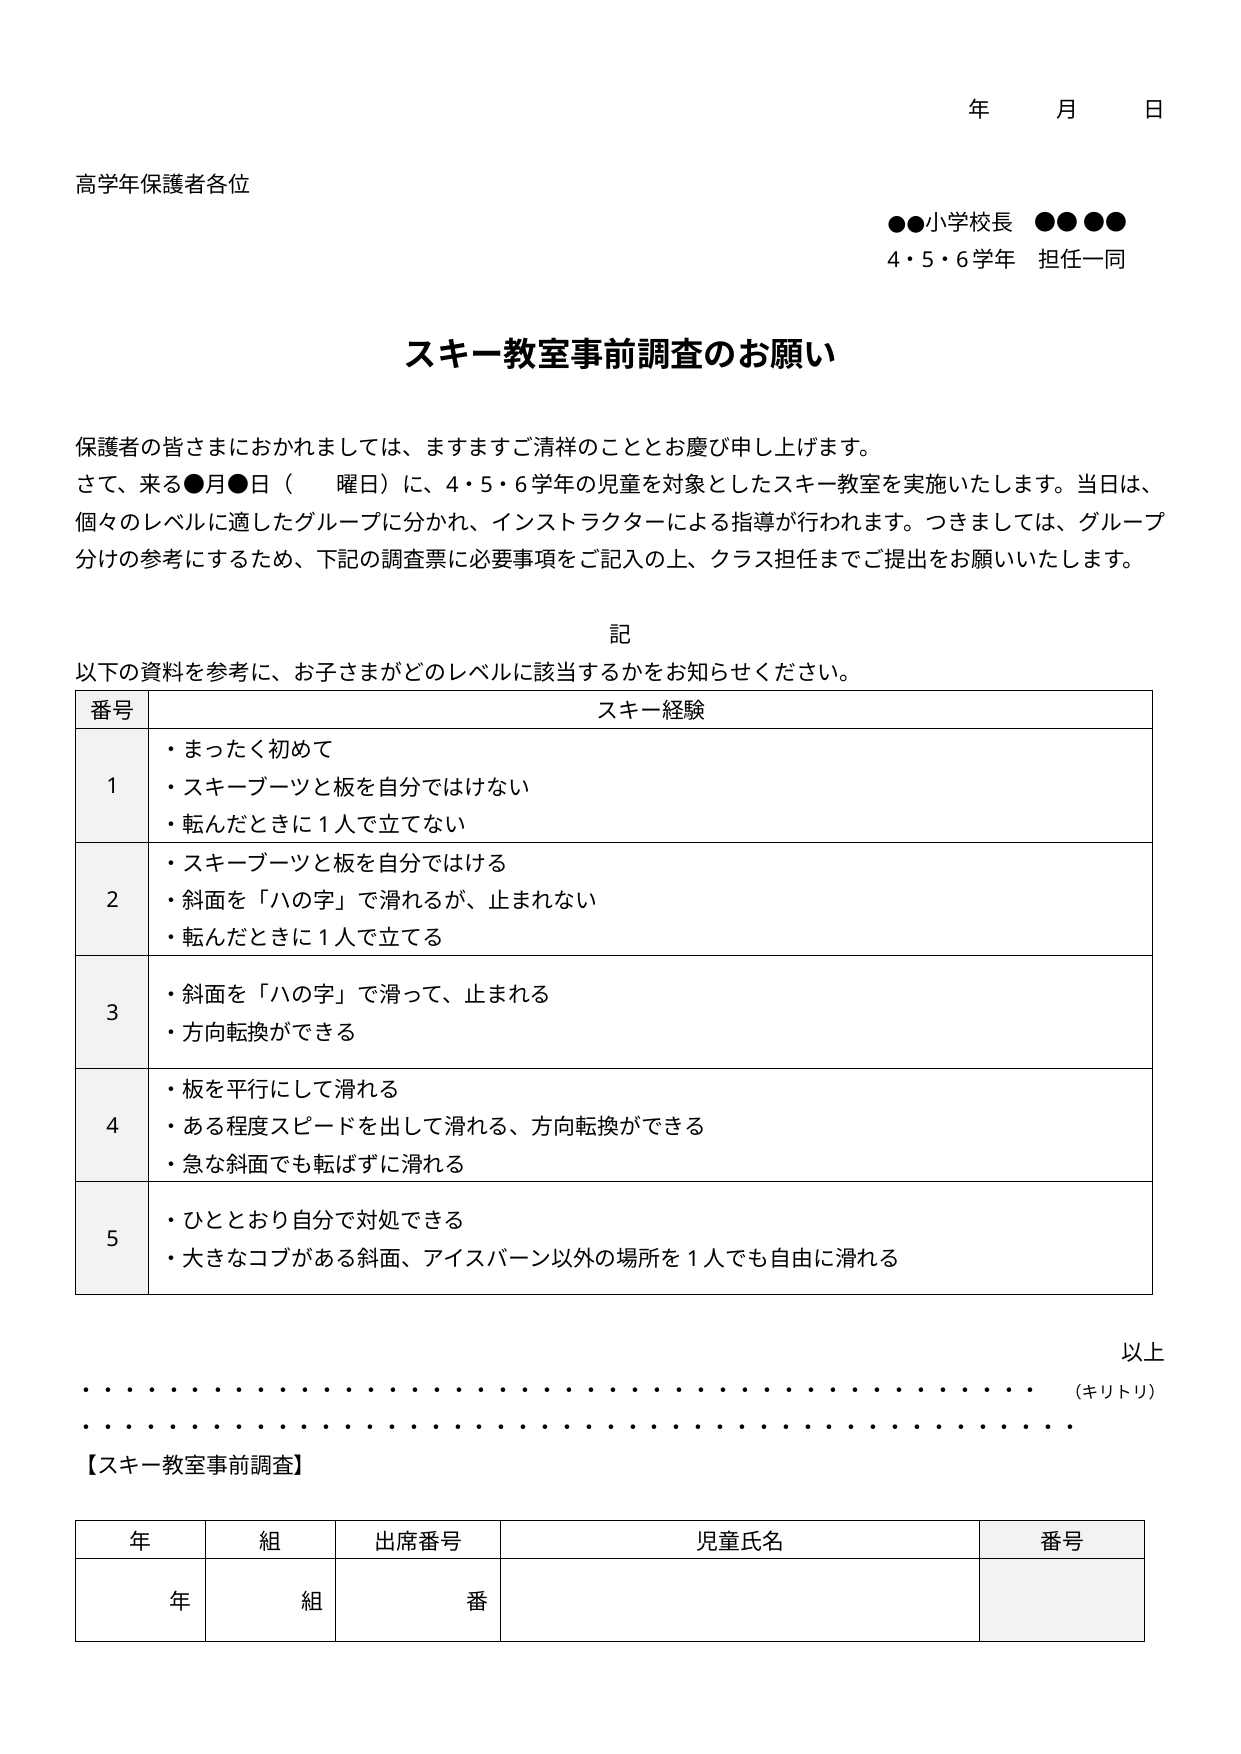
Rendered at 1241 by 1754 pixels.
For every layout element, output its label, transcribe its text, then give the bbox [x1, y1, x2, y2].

subtitle 記 [75, 614, 1165, 652]
table_cell 組 [288, 1559, 335, 1641]
text 以下の資料を参考に、お子さまがどのレベルに該当するかをお知らせください。 [75, 652, 1165, 689]
table_cell ・板を平行にして滑れる ・ある程度スピードを出して滑れる、方向転換ができる ・急な斜面でも転ばずに滑れる [149, 1069, 1152, 1181]
table_cell [980, 1559, 1144, 1641]
table_header 年 [76, 1521, 205, 1558]
table_cell 1 [76, 729, 148, 842]
text 年 月 日 [75, 89, 1165, 127]
text 【スキー教室事前調査】 [75, 1445, 1165, 1482]
table_cell 5 [76, 1182, 148, 1294]
table_header 組 [206, 1521, 335, 1558]
table_cell 2 [76, 843, 148, 955]
table_header 番号 [76, 691, 148, 728]
table_cell [336, 1559, 454, 1641]
table_cell [206, 1559, 288, 1641]
table_cell 3 [76, 956, 148, 1068]
table_cell 年 [158, 1559, 205, 1641]
text さて、来る●月●日（ 曜日）に、4・5・6学年の児童を対象としたスキー教室を実施いたします。当日は、個々のレベルに適したグループに分かれ、インストラクターによる指導が行われます。つきましては、グループ分けの参考にするため、下記の調査票に必要事項をご記入の上、クラス担任までご提出をお願いいたします。 [75, 464, 1165, 577]
text 保護者の皆さまにおかれましては、ますますご清祥のこととお慶び申し上げます。 [75, 427, 1165, 464]
table_header スキー経験 [149, 691, 1152, 728]
text スキー教室事前調査のお願い [75, 314, 1165, 389]
table_cell [501, 1559, 979, 1641]
text 高学年保護者各位 [75, 164, 1165, 202]
text 4・5・6学年 担任一同 [75, 239, 1165, 277]
table_cell ・スキーブーツと板を自分ではける ・斜面を「ハの字」で滑れるが、止まれない ・転んだときに1人で立てる [149, 843, 1152, 955]
table_cell 4 [76, 1069, 148, 1181]
table_header 出席番号 [336, 1521, 500, 1558]
table_cell ・ひととおり自分で対処できる ・大きなコブがある斜面、アイスバーン以外の場所を1人でも自由に滑れる [149, 1182, 1152, 1294]
text 以上 [75, 1332, 1165, 1370]
table_header 児童氏名 [501, 1521, 979, 1558]
text ●●小学校長 ●● ●● [75, 202, 1165, 239]
table_cell 番 [454, 1559, 500, 1641]
table_cell ・斜面を「ハの字」で滑って、止まれる ・方向転換ができる [149, 956, 1152, 1068]
table_header 番号 [980, 1521, 1144, 1558]
table_cell ・まったく初めて ・スキーブーツと板を自分ではけない ・転んだときに1人で立てない [149, 729, 1152, 842]
table_cell [76, 1559, 158, 1641]
text ・・・・・・・・・・・・・・・・・・・・・・・・・・・・・・・・・・・・・・・・・・・・ （キリトリ） ・・・・・・・・・・・・・・・・・・・・・・・・・・・・・・・・・・・・・・・・・・・・・・ [75, 1370, 1165, 1445]
